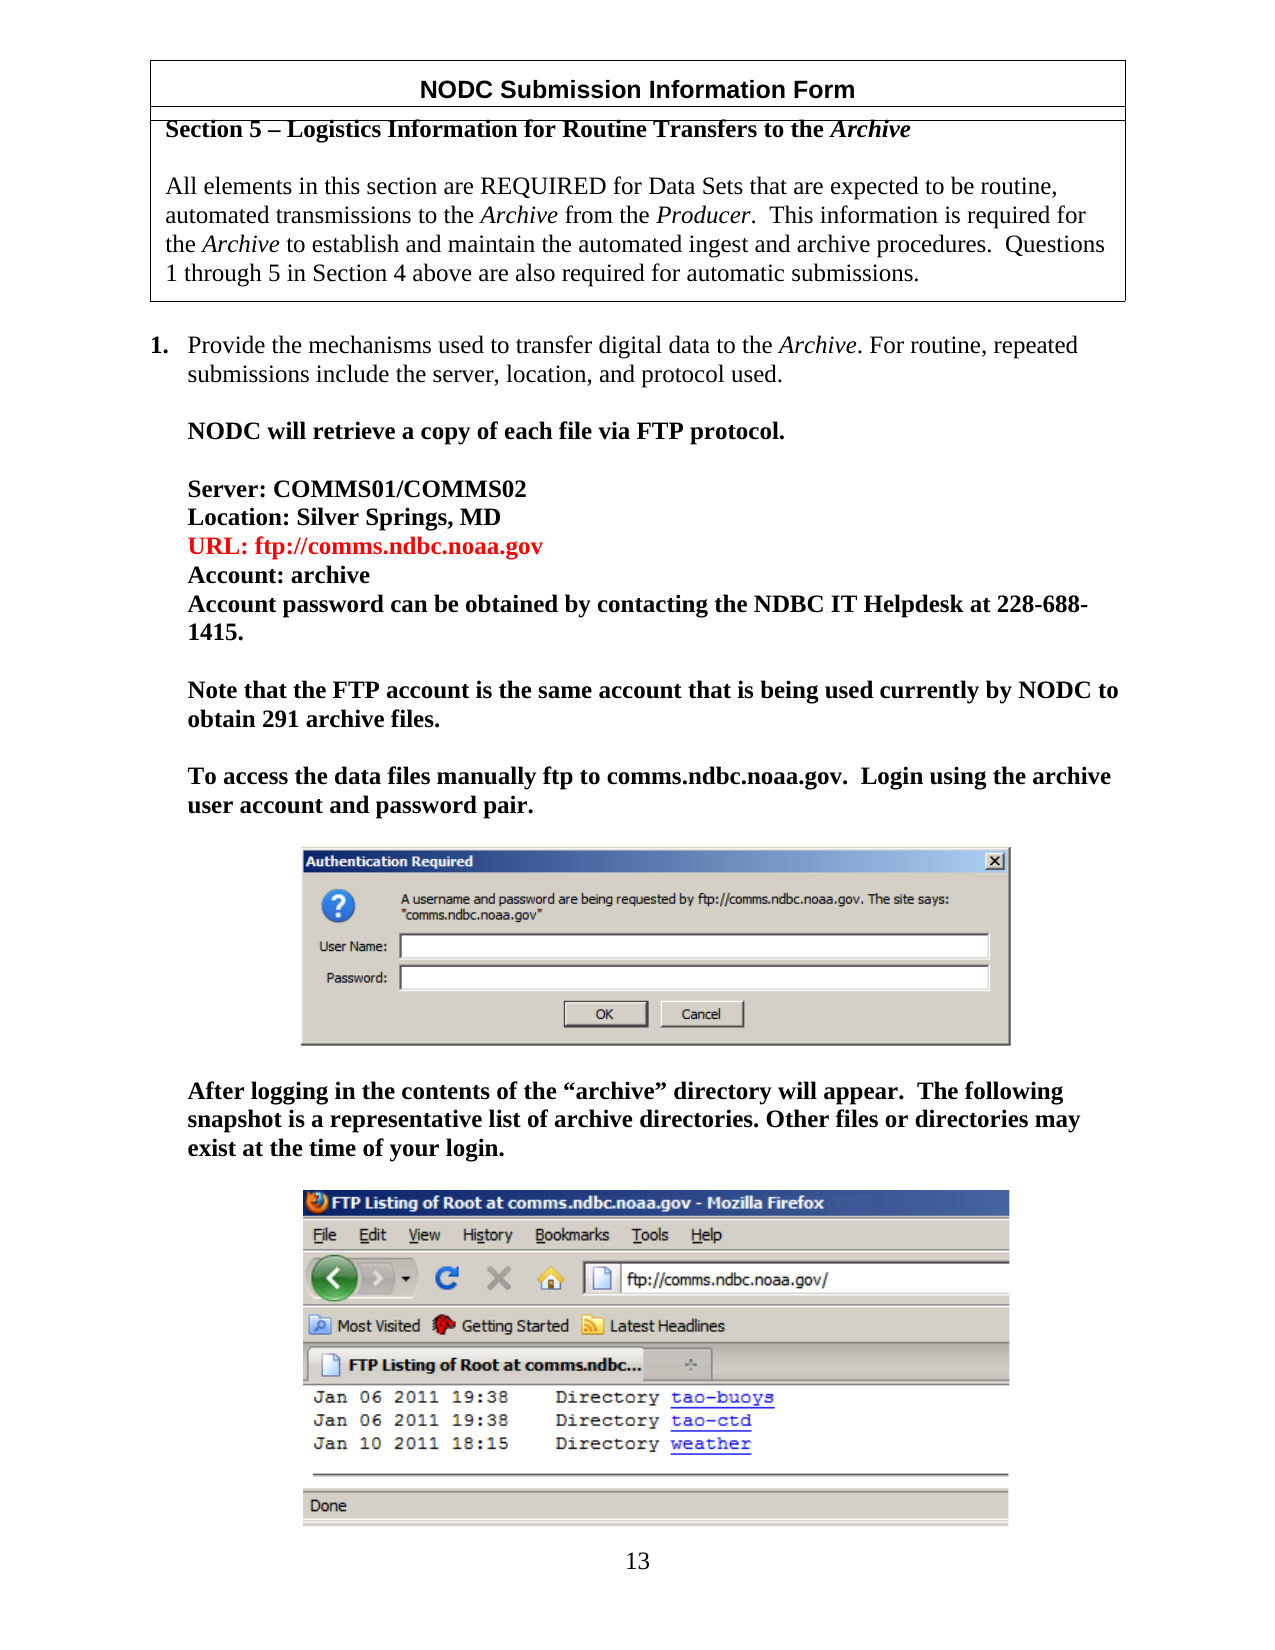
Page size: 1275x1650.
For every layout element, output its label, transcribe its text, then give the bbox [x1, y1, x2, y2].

picture [300, 847, 1012, 1047]
text Account password can be obtained by contacting the NDBC IT Helpdesk at 228-688-1415. [187, 589, 1125, 646]
text URL: ftp://comms.ndbc.noaa.gov [187, 531, 1125, 560]
picture [303, 1190, 1010, 1526]
list Provide the mechanisms used to transfer digital data to the Archive. For routine, repeated submissions include the server, location, and protocol used. [150, 330, 1125, 387]
text Location: Silver Springs, MD [187, 502, 1125, 531]
text To access the data files manually ftp to comms.ndbc.noaa.gov. Login using the archive user account and password pair. [187, 761, 1125, 819]
text Note that the FTP account is the same account that is being used currently by NODC to obtain 291 archive files. [187, 675, 1125, 732]
text NODC will retrieve a copy of each file via FTP protocol. [187, 416, 1125, 445]
text Server: COMMS01/COMMS02 [187, 474, 1125, 502]
text Account: archive [187, 560, 1125, 589]
text After logging in the contents of the “archive” directory will appear. The following snapshot is a representative list of archive directories. Other files or directories may exist at the time of your login. [187, 1076, 1125, 1162]
